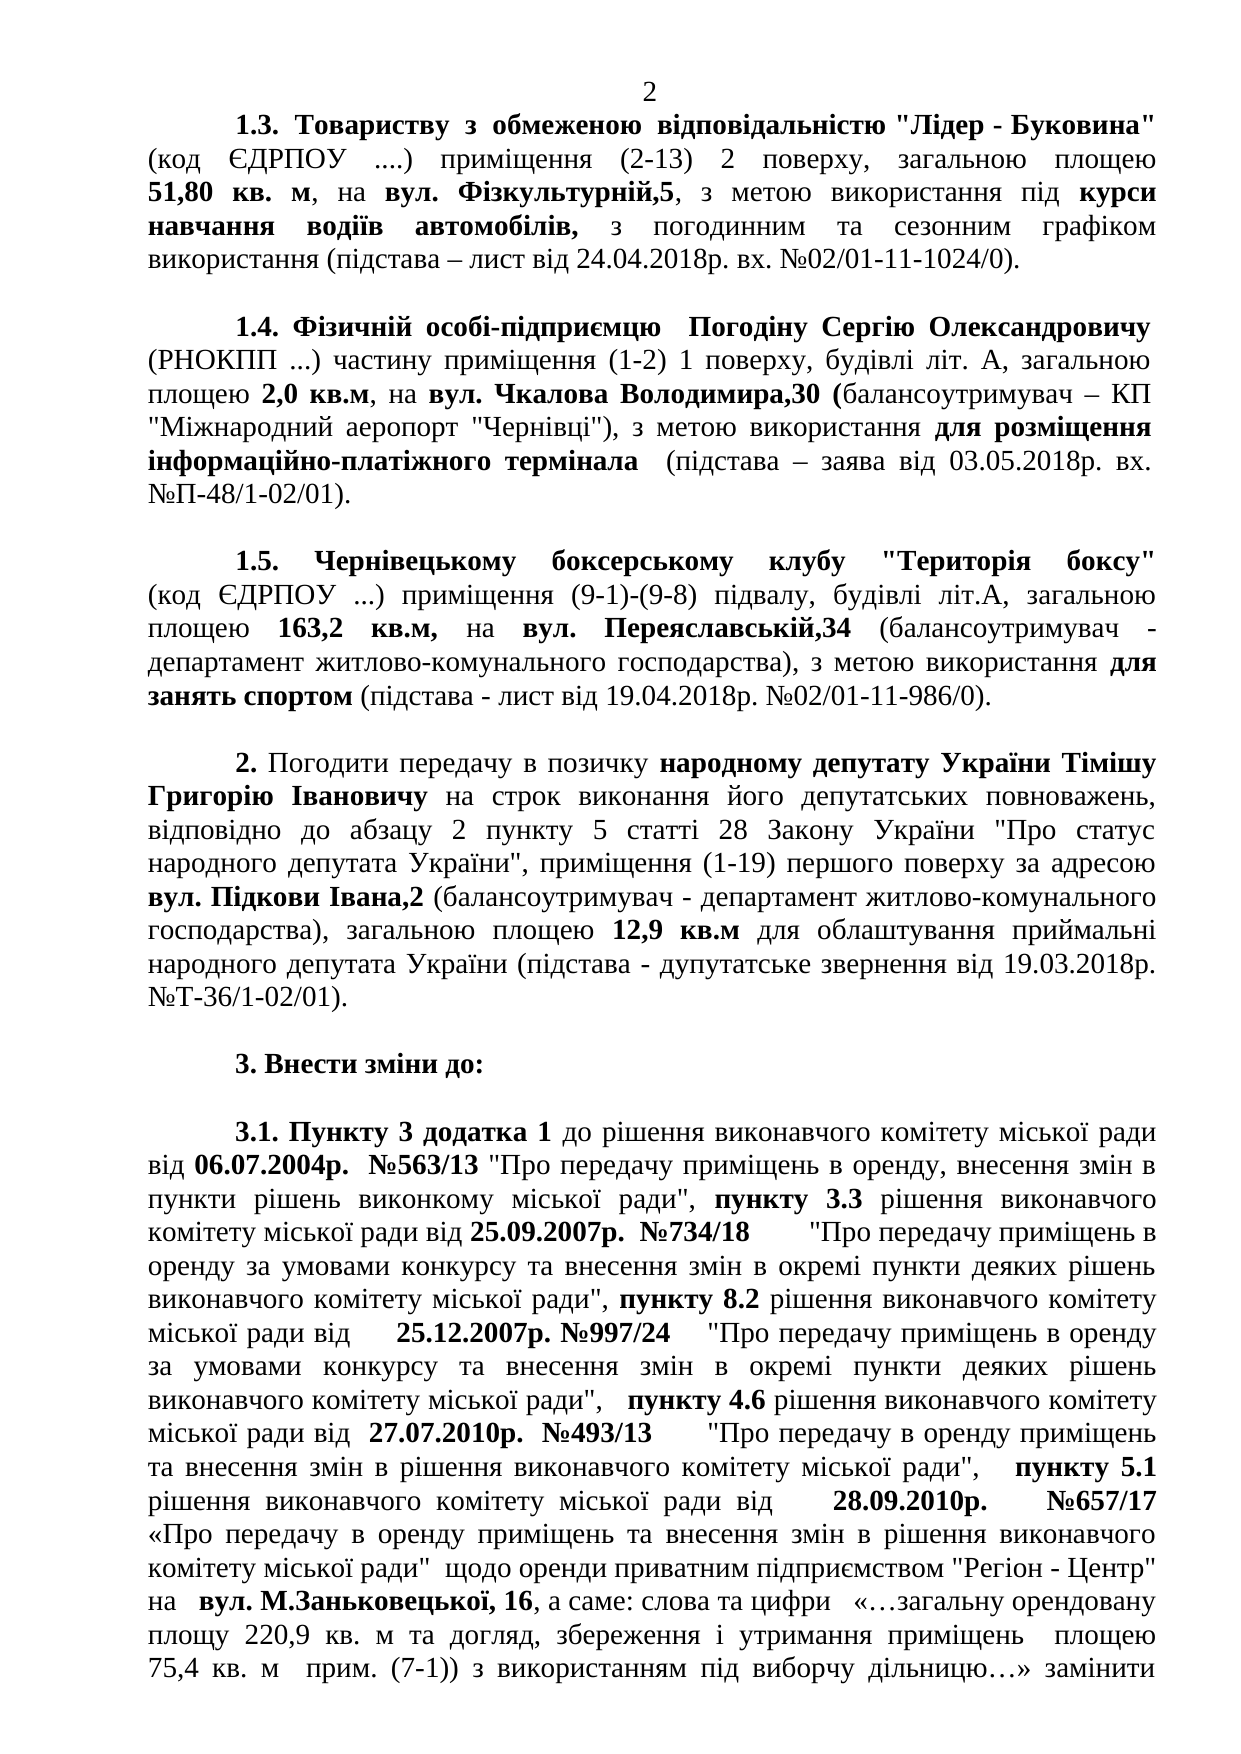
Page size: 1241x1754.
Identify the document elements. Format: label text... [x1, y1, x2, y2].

text 2. Погодити передачу в позичку народному депутату України Тімішу Григорію Івановичу на строк виконання його депутатських повноважень, відповідно до абзацу 2 пункту 5 статті 28 Закону України "Про статус народного депутата України", приміщення (1-19) першого поверху за адресою вул. Підкови Івана,2 (балансоутримувач - департамент житлово-комунального господарства), загальною площею 12,9 кв.м для облаштування приймальні народного депутата України (підстава - дупутатське звернення від 19.03.2018р. №Т-36/1-02/01). [148, 745, 1157, 1013]
text 1.5. Чернівецькому боксерському клубу "Територія боксу" (код ЄДРПОУ ...) приміщення (9-1)-(9-8) підвалу, будівлі літ.А, загальною площею 163,2 кв.м, на вул. Переяславській,34 (балансоутримувач -департамент житлово-комунального господарства), з метою використання для занять спортом (підстава - лист від 19.04.2018р. №02/01-11-986/0). [148, 543, 1157, 711]
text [148, 1114, 1157, 1684]
text 1.3. Товариству з обмеженою відповідальністю "Лідер - Буковина" (код ЄДРПОУ ....) приміщення (2-13) 2 поверху, загальною площею 51,80 кв. м, на вул. Фізкультурній,5, з метою використання під курси навчання водіїв автомобілів, з погодинним та сезонним графіком використання (підстава – лист від 24.04.2018р. вх. №02/01-11-1024/0). [148, 107, 1157, 275]
text 3. Внести зміни до: [148, 1047, 1152, 1080]
text 1.4. Фізичній особі-підприємцю Погодіну Сергію Олександровичу (РНОКПП ...) частину приміщення (1-2) 1 поверху, будівлі літ. А, загальною площею 2,0 кв.м, на вул. Чкалова Володимира,30 (балансоутримувач – КП "Міжнародний аеропорт "Чернівці"), з метою використання для розміщення інформаційно-платіжного термінала (підстава – заява від 03.05.2018р. вх. №П-48/1-02/01). [148, 309, 1152, 510]
